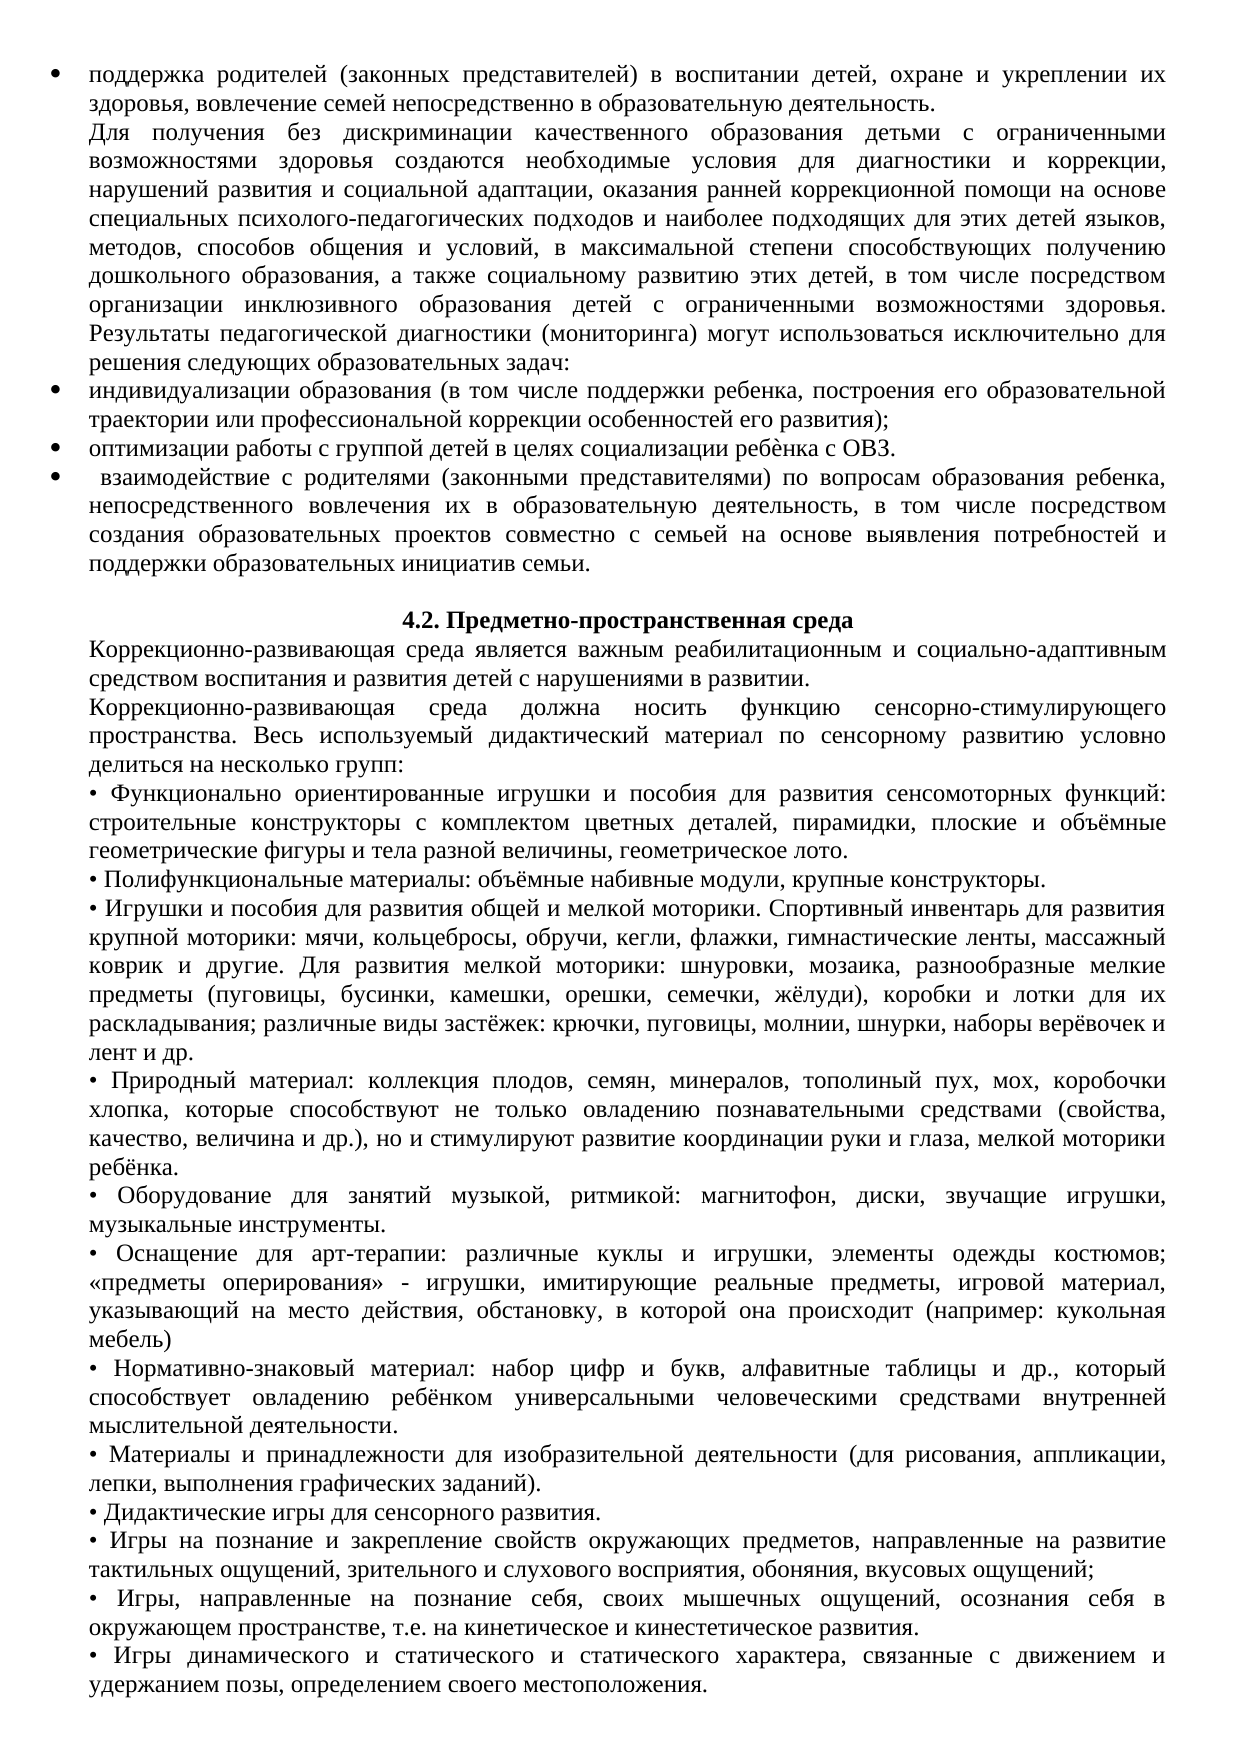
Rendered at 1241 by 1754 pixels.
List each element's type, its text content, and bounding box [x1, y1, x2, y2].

text • Оборудование для занятий музыкой, ритмикой: магнитофон, диски, звучащие игрушки, музыкальные инструменты. [89, 1180, 1167, 1238]
text • Функционально ориентированные игрушки и пособия для развития сенсомоторных функций: строительные конструкторы с комплектом цветных деталей, пирамидки, плоские и объёмные геометрические фигуры и тела разной величины, геометрическое лото. [89, 778, 1167, 864]
text Коррекционно-развивающая среда должна носить функцию сенсорно-стимулирующего пространства. Весь используемый дидактический материал по сенсорному развитию условно делиться на несколько групп: [89, 692, 1167, 778]
text • Природный материал: коллекция плодов, семян, минералов, тополиный пух, мох, коробочки хлопка, которые способствуют не только овладению познавательными средствами (свойства, качество, величина и др.), но и стимулируют развитие координации руки и глаза, мелкой моторики ребёнка. [89, 1065, 1167, 1180]
list поддержка родителей (законных представителей) в воспитании детей, охране и укреплении их здоровья, вовлечение семей непосредственно в образовательную деятельность. [51, 59, 1167, 117]
text • Игры, направленные на познание себя, своих мышечных ощущений, осознания себя в окружающем пространстве, т.е. на кинетическое и кинестетическое развития. [89, 1583, 1167, 1640]
text • Дидактические игры для сенсорного развития. [89, 1497, 1167, 1525]
text • Игрушки и пособия для развития общей и мелкой моторики. Спортивный инвентарь для развития крупной моторики: мячи, кольцебросы, обручи, кегли, флажки, гимнастические ленты, массажный коврик и другие. Для развития мелкой моторики: шнуровки, мозаика, разнообразные мелкие предметы (пуговицы, бусинки, камешки, орешки, семечки, жёлуди), коробки и лотки для их раскладывания; различные виды застёжек: крючки, пуговицы, молнии, шнурки, наборы верёвочек и лент и др. [89, 893, 1167, 1065]
list оптимизации работы с группой детей в целях социализации ребѐнка с ОВЗ. [51, 433, 1167, 462]
text Коррекционно-развивающая среда является важным реабилитационным и социально-адаптивным средством воспитания и развития детей с нарушениями в развитии. [89, 634, 1167, 692]
text • Материалы и принадлежности для изобразительной деятельности (для рисования, аппликации, лепки, выполнения графических заданий). [89, 1439, 1167, 1497]
text • Полифункциональные материалы: объёмные набивные модули, крупные конструкторы. [89, 864, 1167, 893]
text • Игры на познание и закрепление свойств окружающих предметов, направленные на развитие тактильных ощущений, зрительного и слухового восприятия, обоняния, вкусовых ощущений; [89, 1525, 1167, 1583]
text • Нормативно-знаковый материал: набор цифр и букв, алфавитные таблицы и др., который способствует овладению ребёнком универсальными человеческими средствами внутренней мыслительной деятельности. [89, 1353, 1167, 1439]
text Для получения без дискриминации качественного образования детьми с ограниченными возможностями здоровья создаются необходимые условия для диагностики и коррекции, нарушений развития и социальной адаптации, оказания ранней коррекционной помощи на основе специальных психолого-педагогических подходов и наиболее подходящих для этих детей языков, методов, способов общения и условий, в максимальной степени способствующих получению дошкольного образования, а также социальному развитию этих детей, в том числе посредством организации инклюзивного образования детей с ограниченными возможностями здоровья. Результаты педагогической диагностики (мониторинга) могут использоваться исключительно для решения следующих образовательных задач: [89, 117, 1167, 375]
text • Игры динамического и статического и статического характера, связанные с движением и удержанием позы, определением своего местоположения. [89, 1640, 1167, 1698]
text • Оснащение для арт-терапии: различные куклы и игрушки, элементы одежды костюмов; «предметы оперирования» - игрушки, имитирующие реальные предметы, игровой материал, указывающий на место действия, обстановку, в которой она происходит (например: кукольная мебель) [89, 1238, 1167, 1353]
list взаимодействие с родителями (законными представителями) по вопросам образования ребенка, непосредственного вовлечения их в образовательную деятельность, в том числе посредством создания образовательных проектов совместно с семьей на основе выявления потребностей и поддержки образовательных инициатив семьи. [51, 462, 1167, 577]
list индивидуализации образования (в том числе поддержки ребенка, построения его образовательной траектории или профессиональной коррекции особенностей его развития); [51, 375, 1167, 433]
text 4.2. Предметно-пространственная среда [89, 605, 1167, 634]
